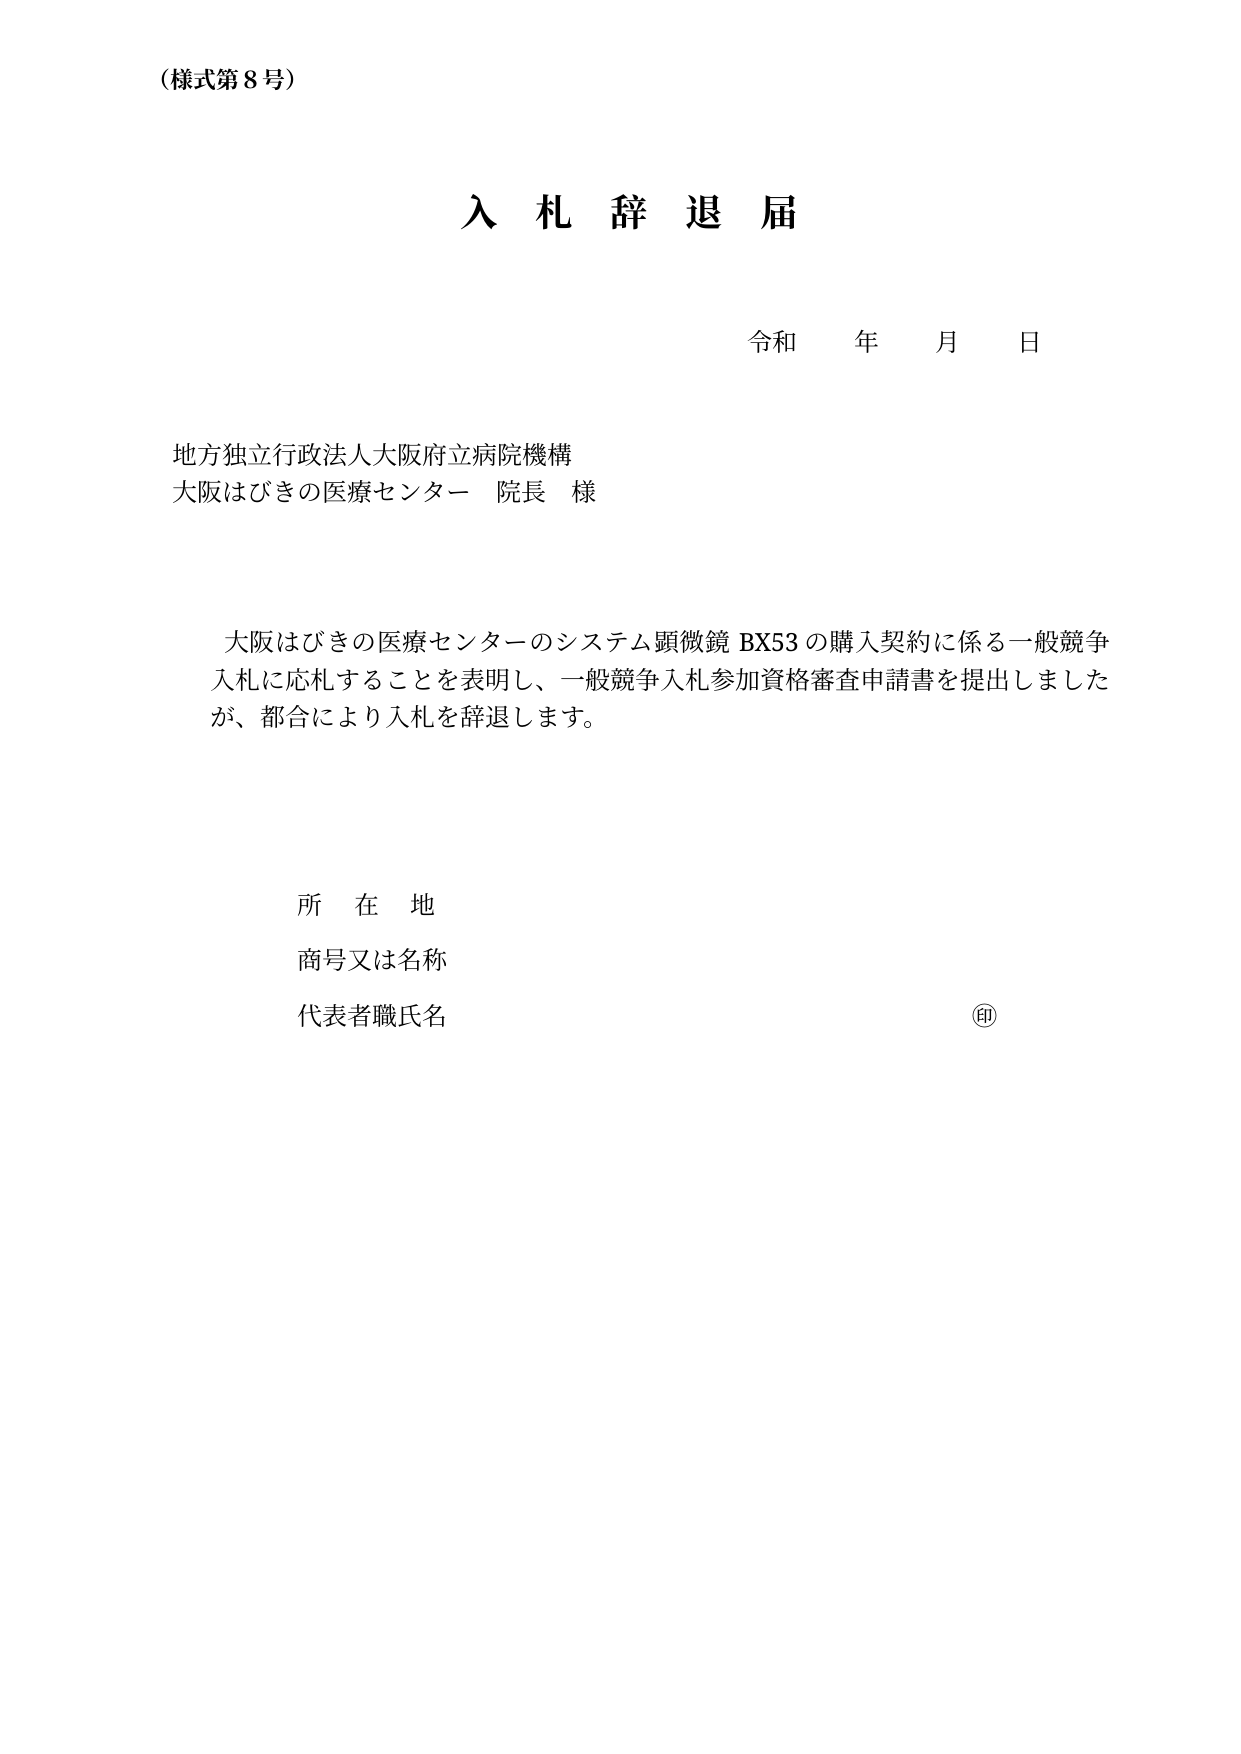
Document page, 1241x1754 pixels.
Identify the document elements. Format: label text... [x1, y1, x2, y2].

text （様式第８号） [148, 60, 1110, 97]
text 所 在 地 [148, 885, 1110, 922]
text 地方独立行政法人大阪府立病院機構 [148, 435, 1110, 472]
text 大阪はびきの医療センター 院長 様 [148, 472, 1110, 510]
text 大阪はびきの医療センターのシステム顕微鏡 BX53の購入契約に係る一般競争入札に応札することを表明し、一般競争入札参加資格審査申請書を提出しましたが、都合により入札を辞退します。 [148, 622, 1110, 735]
text 商号又は名称 [148, 940, 1110, 978]
text 代表者職氏名 ㊞ [148, 996, 1110, 1033]
text 入 札 辞 退 届 [148, 172, 1110, 247]
text 令和 年 月 日 [148, 322, 1110, 360]
